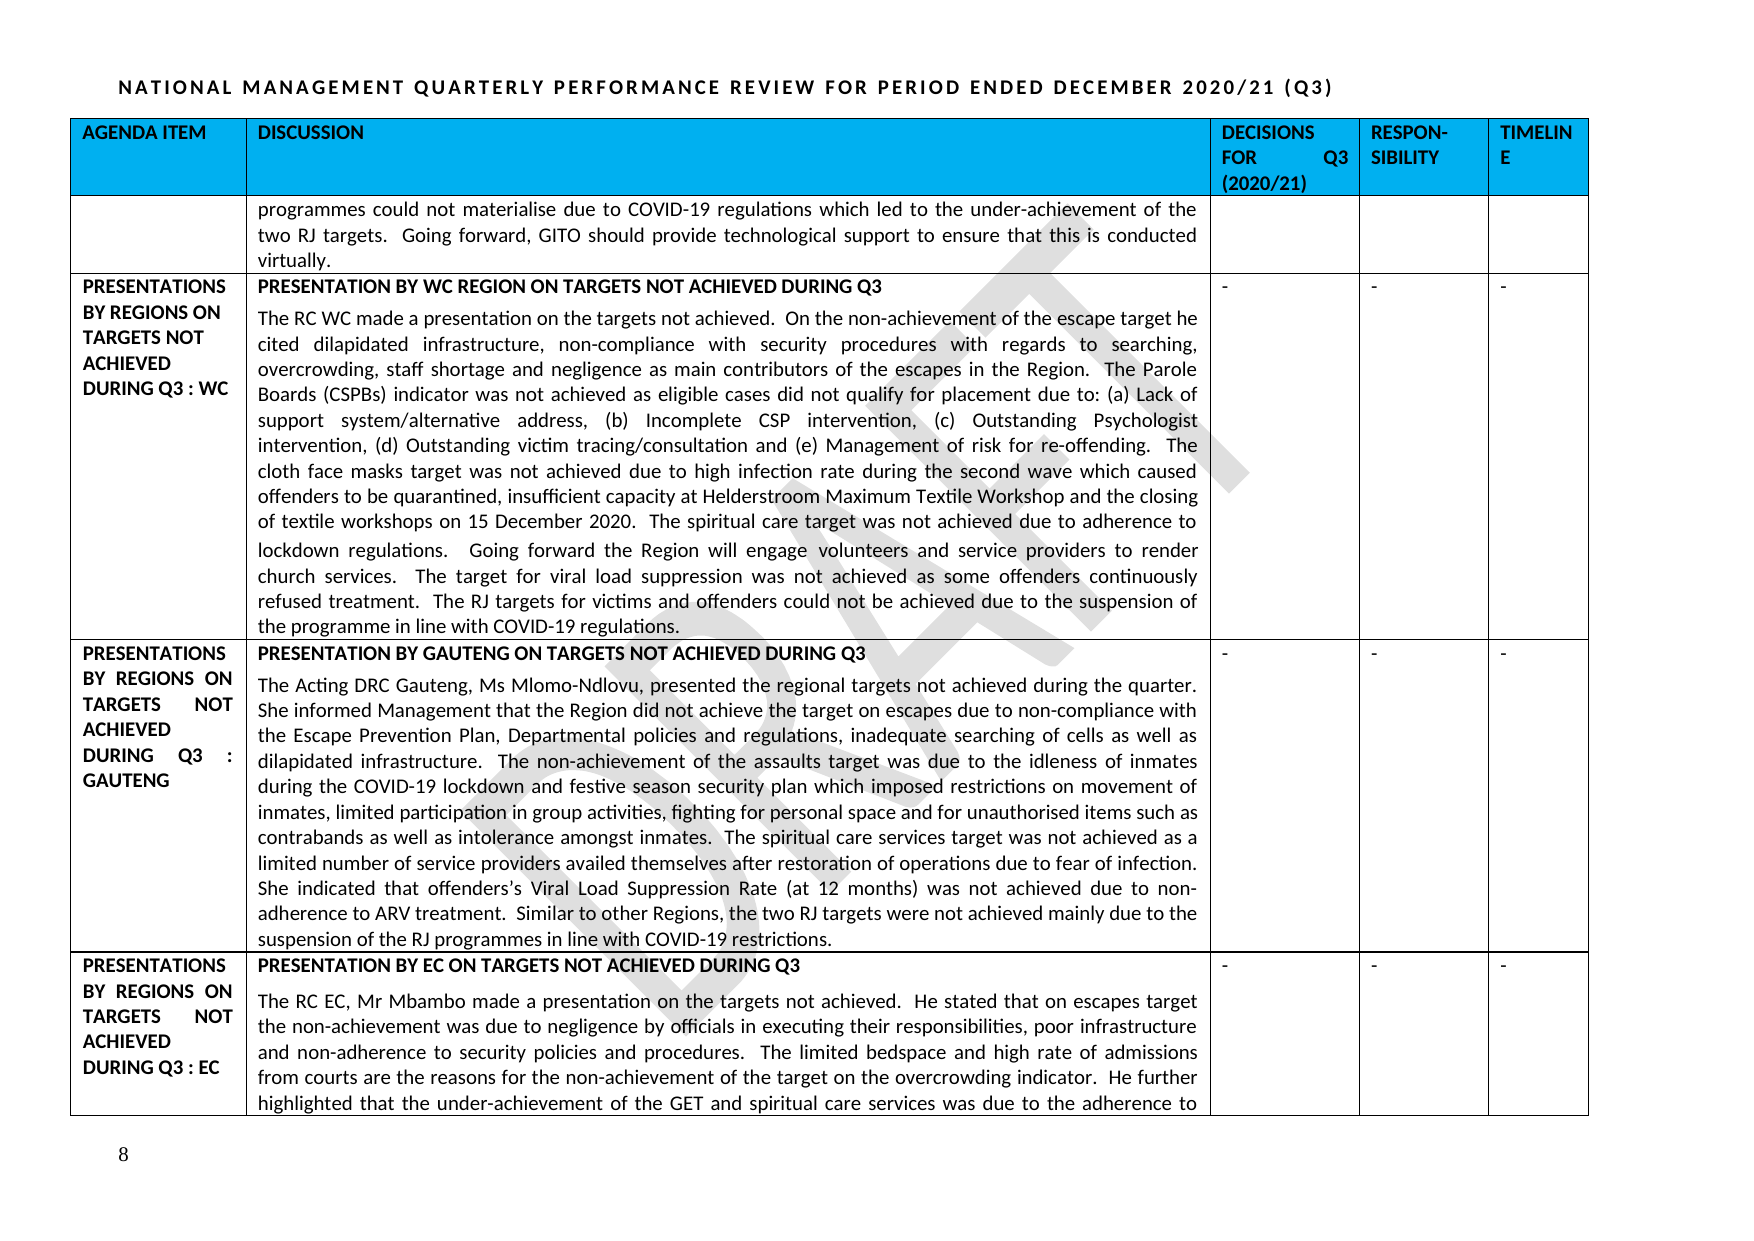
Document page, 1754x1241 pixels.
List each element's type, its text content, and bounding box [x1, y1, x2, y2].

table_cell - [1360, 640, 1488, 951]
table_header DISCUSSION [247, 119, 1210, 195]
table_cell - [1211, 274, 1359, 639]
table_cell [247, 953, 1210, 1115]
table_header AGENDA ITEM [71, 119, 246, 195]
table_cell - [1211, 640, 1359, 951]
table_header TIMELINE [1489, 119, 1588, 195]
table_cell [71, 196, 246, 273]
table_cell - [1489, 196, 1588, 273]
table_cell - [1489, 274, 1588, 639]
table_cell - [1489, 640, 1588, 951]
table_cell - [1211, 953, 1359, 1115]
table_cell PRESENTATIONS BY REGIONS ON TARGETS NOT ACHIEVED DURING Q3 : WC [71, 274, 246, 639]
table_header DECISIONS FOR Q3 (2020/21) [1211, 119, 1359, 195]
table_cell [71, 953, 246, 1115]
table_cell - [1489, 953, 1588, 1115]
table_cell PRESENTATION BY GAUTENG ON TARGETS NOT ACHIEVED DURING Q3 The Acting DRC Gauteng, Ms Mlomo-Ndlovu, presented the regional targets not achieved during the quarter. She informed Management that the Region did not achieve the target on escapes due to non-compliance with the Escape Prevention Plan, Departmental policies and regulations, inadequate searching of cells as well as dilapidated infrastructure. The non-achievement of the assaults target was due to the idleness of inmates during the COVID-19 lockdown and festive season security plan which imposed restrictions on movement of inmates, limited participation in group activities, fighting for personal space and for unauthorised items such as contrabands as well as intolerance amongst inmates. The spiritual care services target was not achieved as a limited number of service providers availed themselves after restoration of operations due to fear of infection. She indicated that offenders’s Viral Load Suppression Rate (at 12 months) was not achieved due to non-adherence to ARV treatment. Similar to other Regions, the two RJ targets were not achieved mainly due to the suspension of the RJ programmes in line with COVID-19 restrictions. [247, 640, 1210, 951]
table_header RESPON-SIBILITY [1360, 119, 1488, 195]
table_cell PRESENTATIONS BY REGIONS ON TARGETS NOT ACHIEVED DURING Q3 : GAUTENG [71, 640, 246, 951]
table_cell - [1360, 196, 1488, 273]
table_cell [247, 196, 1210, 273]
table_cell - [1360, 953, 1488, 1115]
table_cell PRESENTATION BY WC REGION ON TARGETS NOT ACHIEVED DURING Q3 The RC WC made a presentation on the targets not achieved. On the non-achievement of the escape target he cited dilapidated infrastructure, non-compliance with security procedures with regards to searching, overcrowding, staff shortage and negligence as main contributors of the escapes in the Region. The Parole Boards (CSPBs) indicator was not achieved as eligible cases did not qualify for placement due to: (a) Lack of support system/alternative address, (b) Incomplete CSP intervention, (c) Outstanding Psychologist intervention, (d) Outstanding victim tracing/consultation and (e) Management of risk for re-offending. The cloth face masks target was not achieved due to high infection rate during the second wave which caused offenders to be quarantined, insufficient capacity at Helderstroom Maximum Textile Workshop and the closing of textile workshops on 15 December 2020. The spiritual care target was not achieved due to adherence to lockdown regulations. Going forward the Region will engage volunteers and service providers to render church services. The target for viral load suppression was not achieved as some offenders continuously refused treatment. The RJ targets for victims and offenders could not be achieved due to the suspension of the programme in line with COVID-19 regulations. [247, 274, 1210, 639]
table_cell - [1211, 196, 1359, 273]
table_cell - [1360, 274, 1488, 639]
